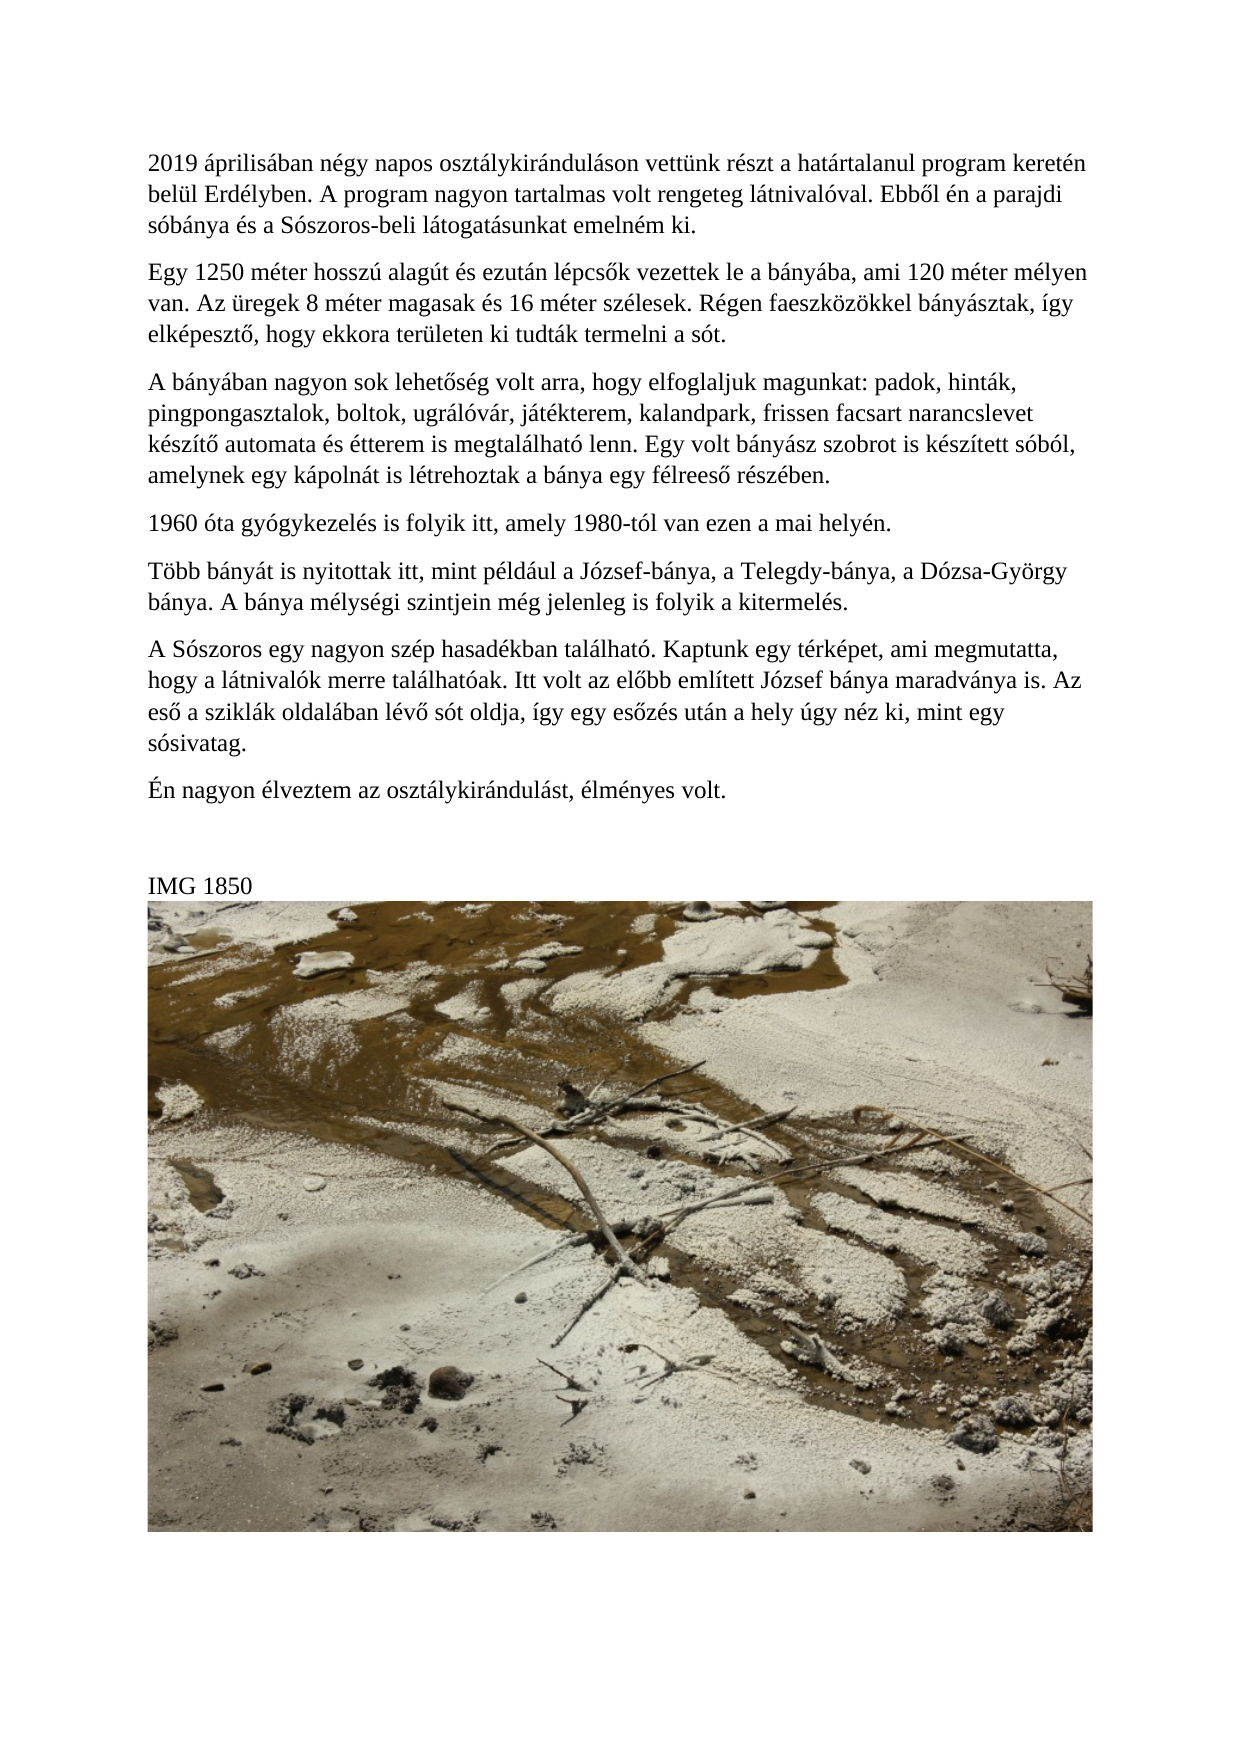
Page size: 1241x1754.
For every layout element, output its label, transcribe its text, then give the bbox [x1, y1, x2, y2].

text Több bányát is nyitottak itt, mint például a József-bánya, a Telegdy-bánya, a Dózsa-György bánya. A bánya mélységi szintjein még jelenleg is folyik a kitermelés. [148, 556, 1093, 616]
text 1960 óta gyógykezelés is folyik itt, amely 1980-tól van ezen a mai helyén. [148, 508, 1093, 537]
text A Sószoros egy nagyon szép hasadékban található. Kaptunk egy térképet, ami megmutatta, hogy a látnivalók merre találhatóak. Itt volt az előbb említett József bánya maradványa is. Az eső a sziklák oldalában lévő sót oldja, így egy esőzés után a hely úgy néz ki, mint egy sósivatag. [148, 634, 1093, 756]
text 2019 áprilisában négy napos osztálykiránduláson vettünk részt a határtalanul program keretén belül Erdélyben. A program nagyon tartalmas volt rengeteg látnivalóval. Ebből én a parajdi sóbánya és a Sószoros-beli látogatásunkat emelném ki. [148, 148, 1093, 238]
text Egy 1250 méter hosszú alagút és ezután lépcsők vezettek le a bányába, ami 120 méter mélyen van. Az üregek 8 méter magasak és 16 méter szélesek. Régen faeszközökkel bányásztak, így elképesztő, hogy ekkora területen ki tudták termelni a sót. [148, 257, 1093, 348]
text A bányában nagyon sok lehetőség volt arra, hogy elfoglaljuk magunkat: padok, hinták, pingpongasztalok, boltok, ugrálóvár, játékterem, kalandpark, frissen facsart narancslevet készítő automata és étterem is megtalálható lenn. Egy volt bányász szobrot is készített sóból, amelynek egy kápolnát is létrehoztak a bánya egy félreeső részében. [148, 367, 1093, 489]
text IMG 1850 [148, 871, 1093, 901]
text Én nagyon élveztem az osztálykirándulást, élményes volt. [148, 775, 1093, 804]
picture [147, 901, 1093, 1532]
